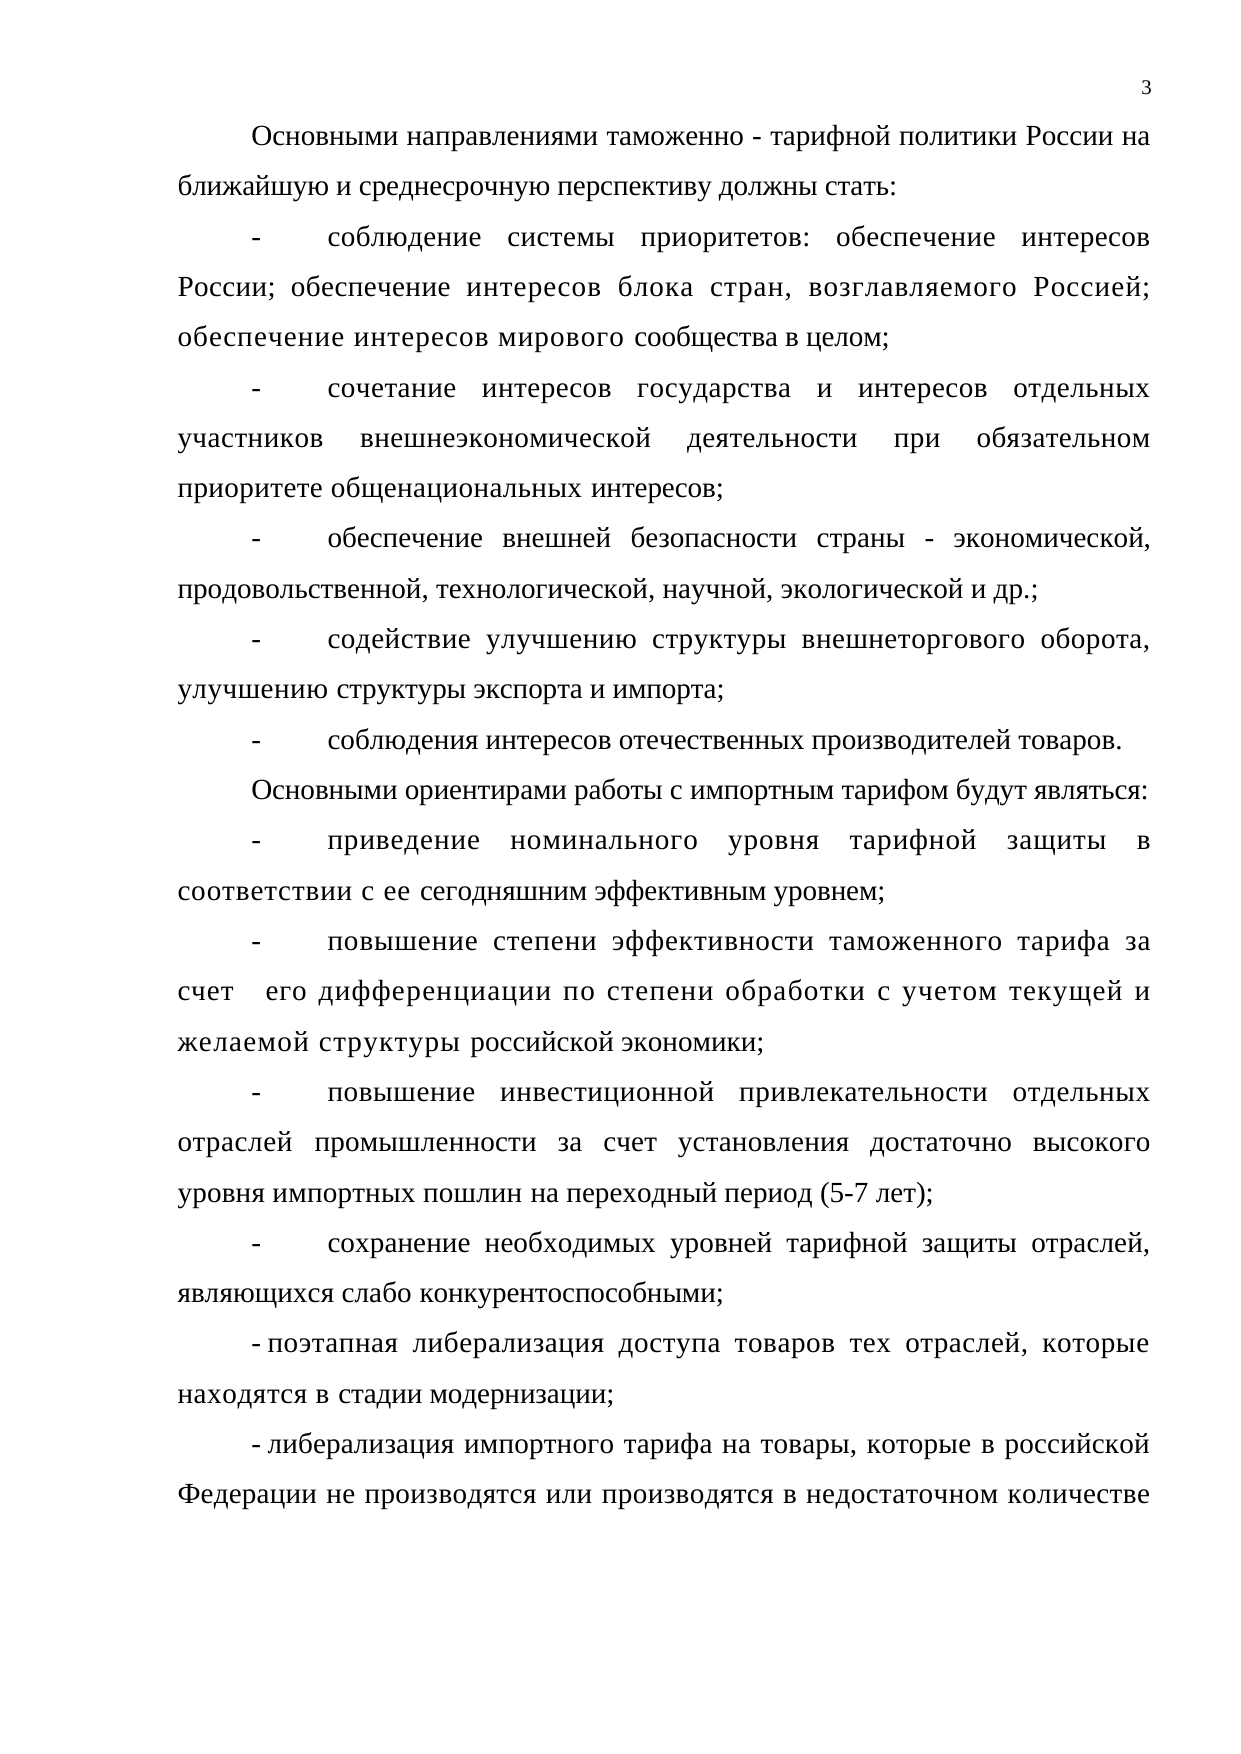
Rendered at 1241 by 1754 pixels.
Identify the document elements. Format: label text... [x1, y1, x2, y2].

text Основными ориентирами работы с импортным тарифом будут являться: [177, 772, 1152, 806]
list повышение инвестиционной привлекательности отдельных отраслей промышленности за счет установления достаточно высокого уровня импортных пошлин на переходный период (5-7 лет); [177, 1074, 1152, 1208]
list соблюдения интересов отечественных производителей товаров. [177, 722, 1152, 755]
list сочетание интересов государства и интересов отдельных участников внешнеэкономической деятельности при обязательном приоритете общенациональных интересов; [177, 370, 1152, 504]
list повышение степени эффективности таможенного тарифа за счет его дифференциации по степени обработки с учетом текущей и желаемой структуры российской экономики; [177, 923, 1152, 1057]
list поэтапная либерализация доступа товаров тех отраслей, которые находятся в стадии модернизации; [177, 1326, 1152, 1409]
text - приведение номинального уровня тарифной защиты в соответствии с ее сегодняшним эффективным уровнем; [177, 822, 1152, 906]
text Основными направлениями таможенно - тарифной политики России на ближайшую и среднесрочную перспективу должны стать: [177, 118, 1152, 202]
list сохранение необходимых уровней тарифной защиты отраслей, являющихся слабо конкурентоспособными; [177, 1225, 1152, 1309]
list соблюдение системы приоритетов: обеспечение интересов России; обеспечение интересов блока стран, возглавляемого Россией; обеспечение интересов мирового сообщества в целом; [177, 219, 1152, 353]
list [177, 1426, 1152, 1510]
list обеспечение внешней безопасности страны - экономической, продовольственной, технологической, научной, экологической и др.; [177, 521, 1152, 604]
list содействие улучшению структуры внешнеторгового оборота, улучшению структуры экспорта и импорта; [177, 621, 1152, 705]
